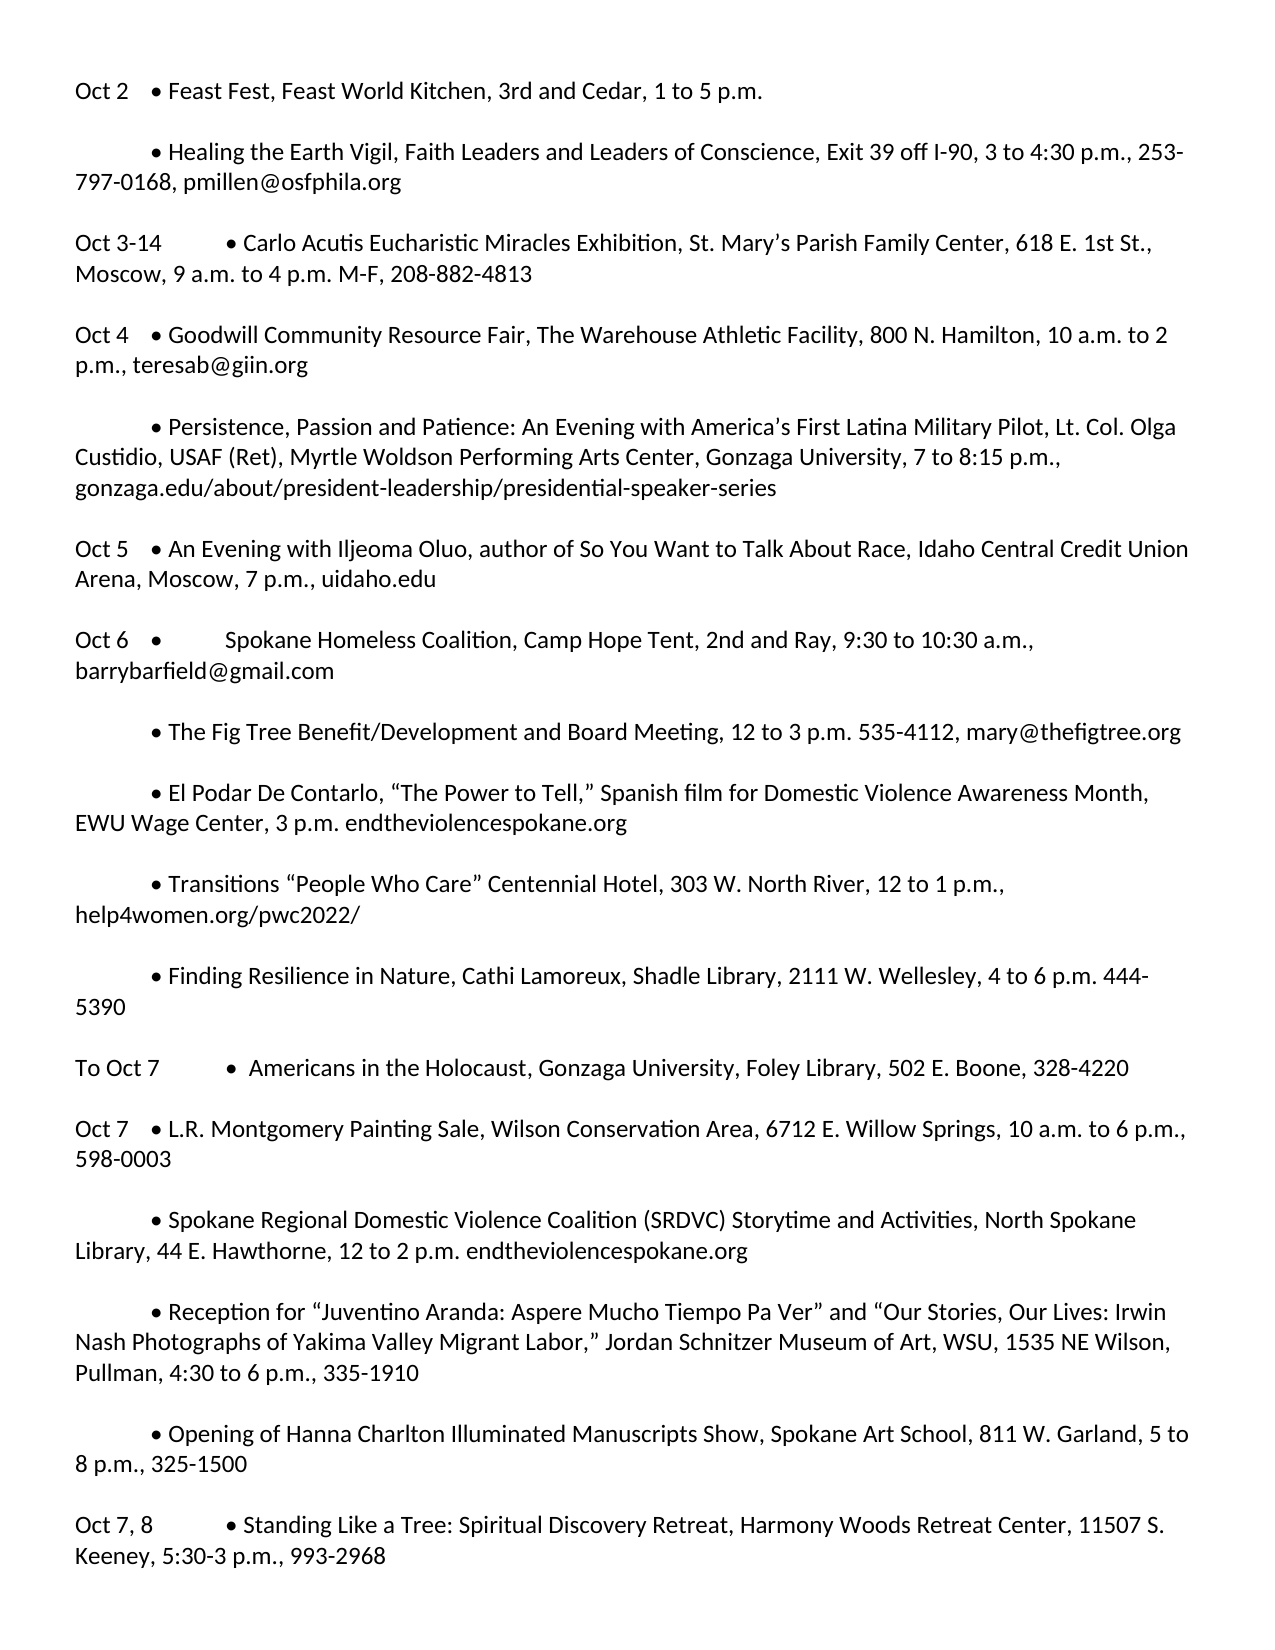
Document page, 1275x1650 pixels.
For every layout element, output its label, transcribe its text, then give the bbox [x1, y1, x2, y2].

text Oct 6 • Spokane Homeless Coalition, Camp Hope Tent, 2nd and Ray, 9:30 to 10:30 a.m., barrybarfield@gmail.com [75, 624, 1200, 685]
text Oct 2 • Feast Fest, Feast World Kitchen, 3rd and Cedar, 1 to 5 p.m. [75, 75, 1200, 106]
text • Reception for “Juventino Aranda: Aspere Mucho Tiempo Pa Ver” and “Our Stories, Our Lives: Irwin Nash Photographs of Yakima Valley Migrant Labor,” Jordan Schnitzer Museum of Art, WSU, 1535 NE Wilson, Pullman, 4:30 to 6 p.m., 335-1910 [75, 1296, 1200, 1387]
text • Persistence, Passion and Patience: An Evening with America’s First Latina Military Pilot, Lt. Col. Olga Custidio, USAF (Ret), Myrtle Woldson Performing Arts Center, Gonzaga University, 7 to 8:15 p.m., gonzaga.edu/about/president-leadership/presidential-speaker-series [75, 411, 1200, 502]
text Oct 7, 8 • Standing Like a Tree: Spiritual Discovery Retreat, Harmony Woods Retreat Center, 11507 S. Keeney, 5:30-3 p.m., 993-2968 [75, 1509, 1200, 1571]
text To Oct 7 • Americans in the Holocaust, Gonzaga University, Foley Library, 502 E. Boone, 328-4220 [75, 1052, 1200, 1082]
text • El Podar De Contarlo, “The Power to Tell,” Spanish film for Domestic Violence Awareness Month, EWU Wage Center, 3 p.m. endtheviolencespokane.org [75, 777, 1200, 838]
text Oct 4 • Goodwill Community Resource Fair, The Warehouse Athletic Facility, 800 N. Hamilton, 10 a.m. to 2 p.m., teresab@giin.org [75, 319, 1200, 380]
text • Finding Resilience in Nature, Cathi Lamoreux, Shadle Library, 2111 W. Wellesley, 4 to 6 p.m. 444-5390 [75, 960, 1200, 1021]
text Oct 7 • L.R. Montgomery Painting Sale, Wilson Conservation Area, 6712 E. Willow Springs, 10 a.m. to 6 p.m., 598-0003 [75, 1113, 1200, 1174]
text • Healing the Earth Vigil, Faith Leaders and Leaders of Conscience, Exit 39 off I-90, 3 to 4:30 p.m., 253-797-0168, pmillen@osfphila.org [75, 136, 1200, 197]
text Oct 5 • An Evening with Iljeoma Oluo, author of So You Want to Talk About Race, Idaho Central Credit Union Arena, Moscow, 7 p.m., uidaho.edu [75, 533, 1200, 594]
text • Opening of Hanna Charlton Illuminated Manuscripts Show, Spokane Art School, 811 W. Garland, 5 to 8 p.m., 325-1500 [75, 1418, 1200, 1479]
text • The Fig Tree Benefit/Development and Board Meeting, 12 to 3 p.m. 535-4112, mary@thefigtree.org [75, 716, 1200, 746]
text • Spokane Regional Domestic Violence Coalition (SRDVC) Storytime and Activities, North Spokane Library, 44 E. Hawthorne, 12 to 2 p.m. endtheviolencespokane.org [75, 1204, 1200, 1265]
text • Transitions “People Who Care” Centennial Hotel, 303 W. North River, 12 to 1 p.m., help4women.org/pwc2022/ [75, 868, 1200, 929]
text Oct 3-14 • Carlo Acutis Eucharistic Miracles Exhibition, St. Mary’s Parish Family Center, 618 E. 1st St., Moscow, 9 a.m. to 4 p.m. M-F, 208-882-4813 [75, 228, 1200, 289]
